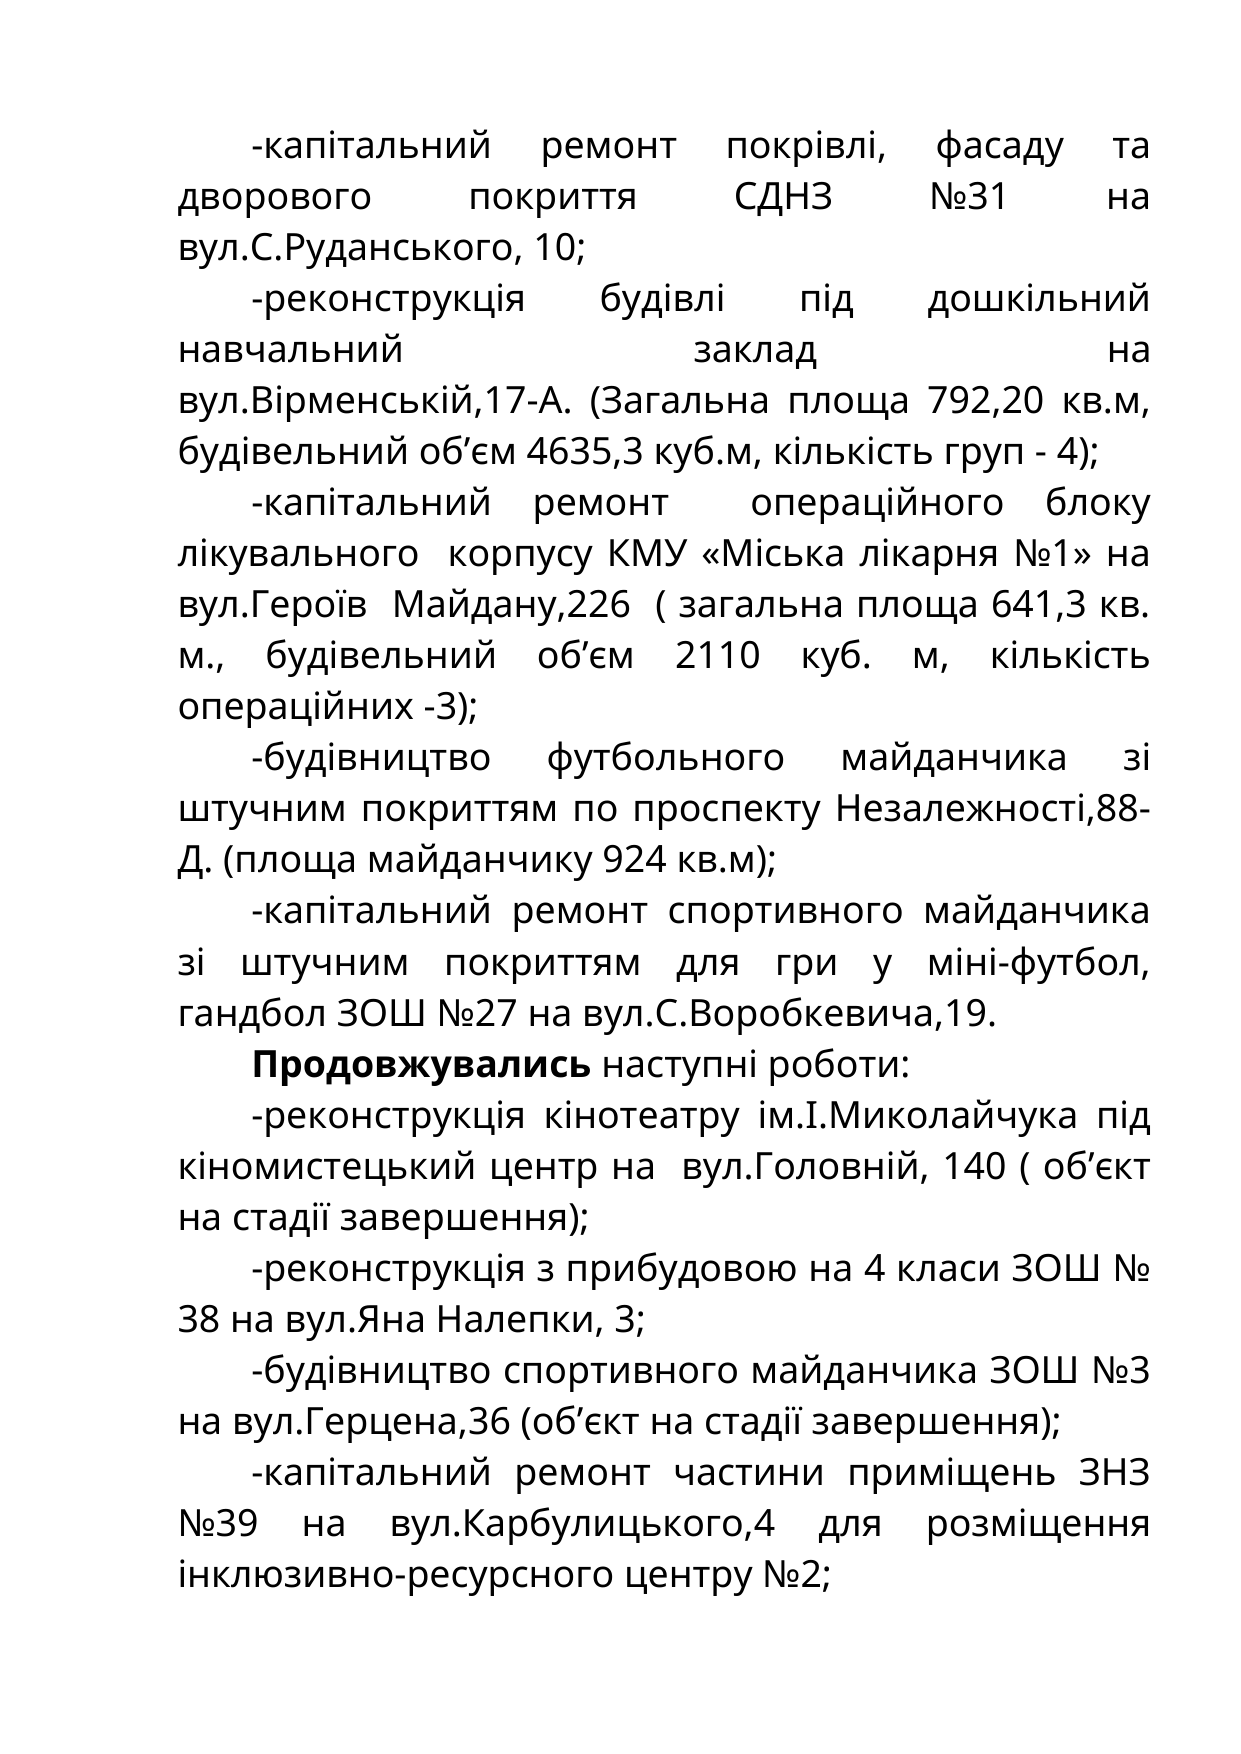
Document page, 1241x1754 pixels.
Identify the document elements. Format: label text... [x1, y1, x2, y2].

text -капітальний ремонт операційного блоку лікувального корпусу КМУ «Міська лікарня №1» на вул.Героїв Майдану,226 ( загальна площа ., будівельний об’єм , кількість операційних -3); [177, 475, 1152, 731]
text -реконструкція кінотеатру ім.І.Миколайчука під кіномистецький центр на вул.Головній, 140 ( об’єкт на стадії завершення); [177, 1088, 1152, 1241]
text -капітальний ремонт покрівлі, фасаду та дворового покриття СДНЗ №31 на вул.С.Руданського, 10; [177, 118, 1152, 271]
text -реконструкція з прибудовою на 4 класи ЗОШ № 38 на вул.Яна Налепки, 3; [177, 1241, 1152, 1343]
text -капітальний ремонт частини приміщень ЗНЗ №39 на вул.Карбулицького,4 для розміщення інклюзивно-ресурсного центру №2; [177, 1445, 1152, 1598]
text Продовжувались наступні роботи: [177, 1037, 1152, 1088]
text -капітальний ремонт спортивного майданчика зі штучним покриттям для гри у міні-футбол, гандбол ЗОШ №27 на вул.С.Воробкевича,19. [177, 884, 1152, 1037]
text -будівництво спортивного майданчика ЗОШ №3 на вул.Герцена,36 (об’єкт на стадії завершення); [177, 1343, 1152, 1445]
text -реконструкція будівлі під дошкільний навчальний заклад на вул.Вірменській,17-А. (Загальна площа 792,20 кв.м, будівельний об’єм 4635,3 куб.м, кількість груп - 4); [177, 271, 1152, 475]
text -будівництво футбольного майданчика зі штучним покриттям по проспекту Незалежності,88-Д. (площа майданчику 924 кв.м); [177, 731, 1152, 884]
